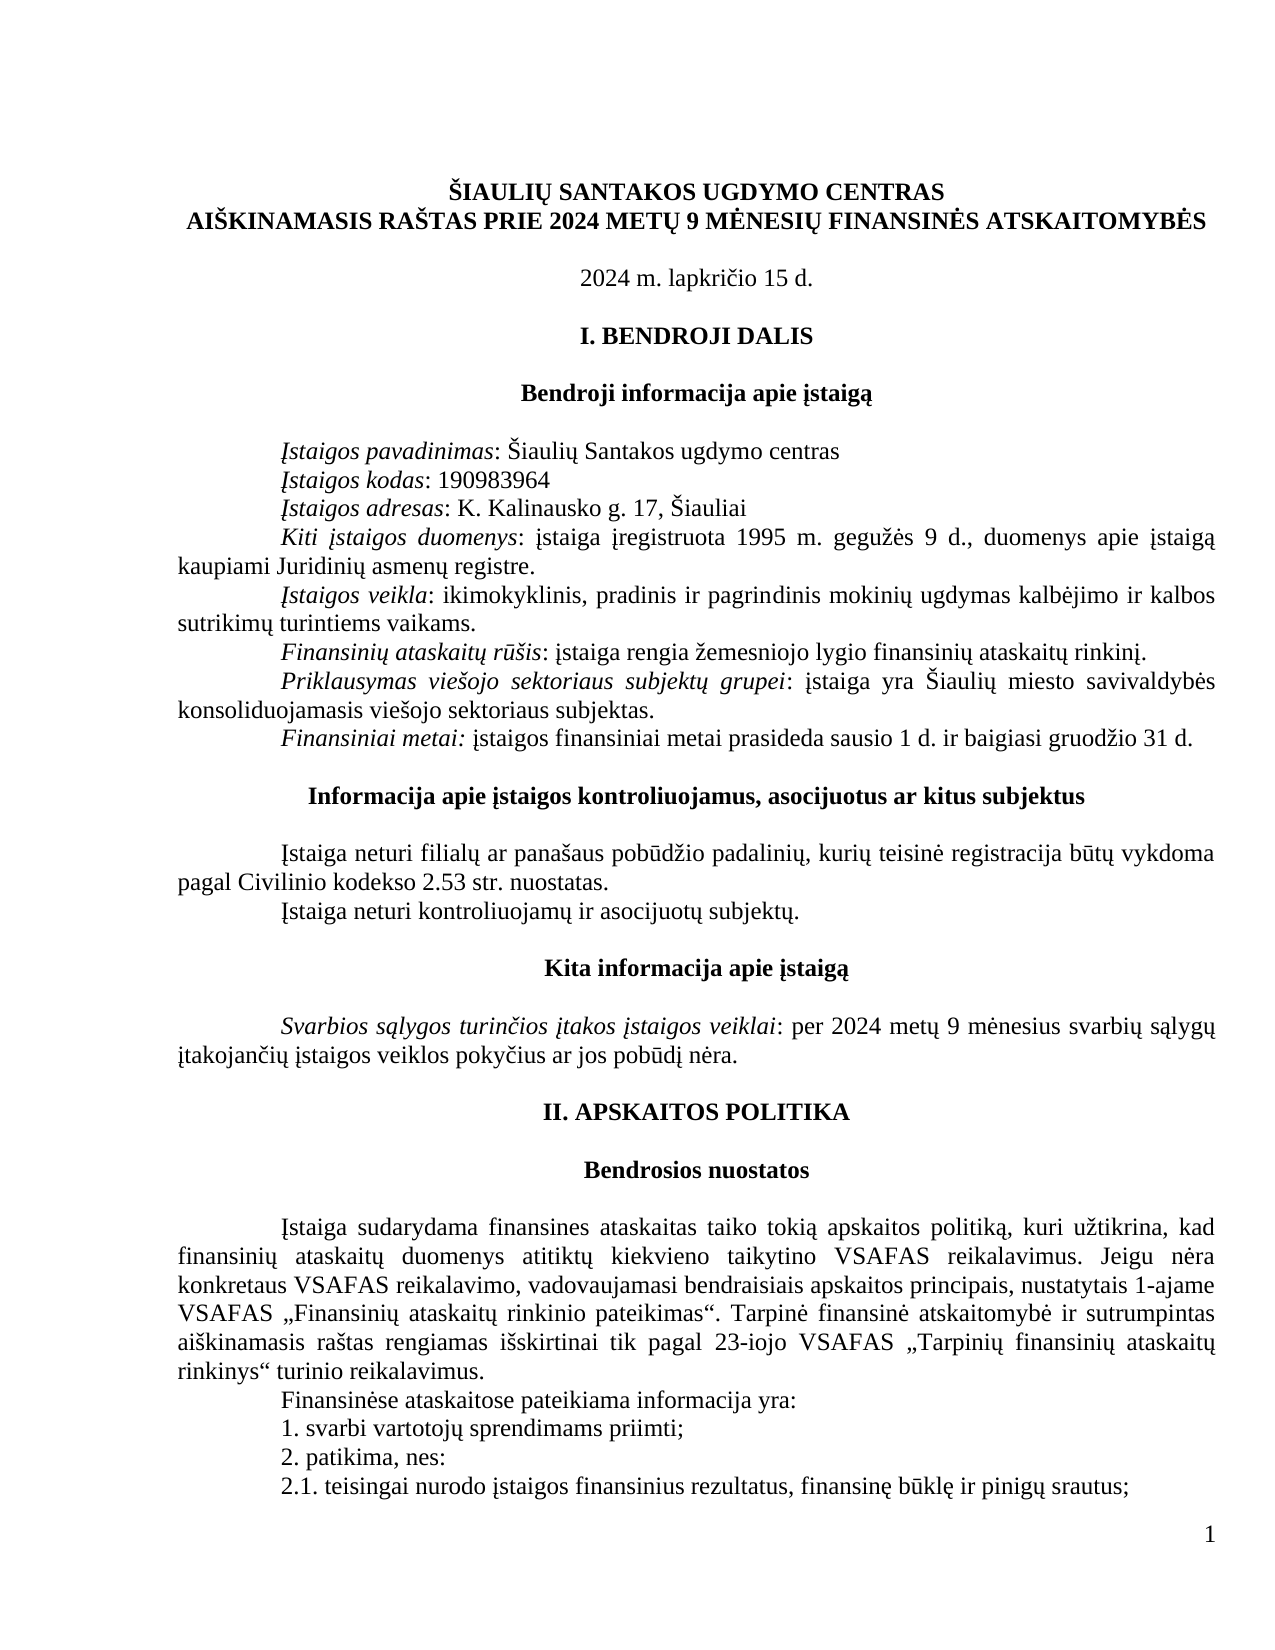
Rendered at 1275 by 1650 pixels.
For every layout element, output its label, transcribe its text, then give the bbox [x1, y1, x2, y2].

text 1. svarbi vartotojų sprendimams priimti; [177, 1413, 1216, 1442]
text 2024 m. lapkričio 15 d. [177, 263, 1216, 292]
text Kiti įstaigos duomenys: įstaiga įregistruota 1995 m. gegužės 9 d., duomenys apie įstaigą kaupiami Juridinių asmenų registre. [177, 522, 1216, 580]
text Bendroji informacija apie įstaigą [177, 378, 1216, 407]
text Įstaigos pavadinimas: Šiaulių Santakos ugdymo centras [177, 436, 1216, 465]
text Įstaigos veikla: ikimokyklinis, pradinis ir pagrindinis mokinių ugdymas kalbėjimo ir kalbos sutrikimų turintiems vaikams. [177, 580, 1216, 637]
text I. BENDROJI DALIS [177, 321, 1216, 350]
text Įstaigos kodas: 190983964 [177, 465, 1216, 493]
text Svarbios sąlygos turinčios įtakos įstaigos veiklai: per 2024 metų 9 mėnesius svarbių sąlygų įtakojančių įstaigos veiklos pokyčius ar jos pobūdį nėra. [177, 1011, 1216, 1068]
text Finansinių ataskaitų rūšis: įstaiga rengia žemesniojo lygio finansinių ataskaitų rinkinį. [177, 637, 1216, 666]
text Įstaiga neturi kontroliuojamų ir asocijuotų subjektų. [177, 896, 1216, 925]
text 2.1. teisingai nurodo įstaigos finansinius rezultatus, finansinę būklę ir pinigų srautus; [177, 1471, 1216, 1500]
text II. APSKAITOS POLITIKA [177, 1097, 1216, 1126]
text Bendrosios nuostatos [177, 1155, 1216, 1183]
text Priklausymas viešojo sektoriaus subjektų grupei: įstaiga yra Šiaulių miesto savivaldybės konsoliduojamasis viešojo sektoriaus subjektas. [177, 666, 1216, 723]
text Įstaiga neturi filialų ar panašaus pobūdžio padalinių, kurių teisinė registracija būtų vykdoma pagal Civilinio kodekso 2.53 str. nuostatas. [177, 838, 1216, 896]
text AIŠKINAMASIS RAŠTAS PRIE 2024 METŲ 9 MĖNESIŲ FINANSINĖS ATSKAITOMYBĖS [177, 206, 1216, 235]
text Finansinėse ataskaitose pateikiama informacija yra: [177, 1385, 1216, 1413]
text 2. patikima, nes: [177, 1442, 1216, 1471]
text Informacija apie įstaigos kontroliuojamus, asocijuotus ar kitus subjektus [177, 781, 1216, 810]
text Įstaigos adresas: K. Kalinausko g. 17, Šiauliai [177, 493, 1216, 522]
text Įstaiga sudarydama finansines ataskaitas taiko tokią apskaitos politiką, kuri užtikrina, kad finansinių ataskaitų duomenys atitiktų kiekvieno taikytino VSAFAS reikalavimus. Jeigu nėra konkretaus VSAFAS reikalavimo, vadovaujamasi bendraisiais apskaitos principais, nustatytais 1-ajame VSAFAS „Finansinių ataskaitų rinkinio pateikimas“. Tarpinė finansinė atskaitomybė ir sutrumpintas aiškinamasis raštas rengiamas išskirtinai tik pagal 23-iojo VSAFAS „Tarpinių finansinių ataskaitų rinkinys“ turinio reikalavimus. [177, 1212, 1216, 1385]
text ŠIAULIŲ SANTAKOS UGDYMO CENTRAS [177, 177, 1216, 206]
text Finansiniai metai: įstaigos finansiniai metai prasideda sausio 1 d. ir baigiasi gruodžio 31 d. [177, 723, 1216, 752]
text Kita informacija apie įstaigą [177, 953, 1216, 982]
